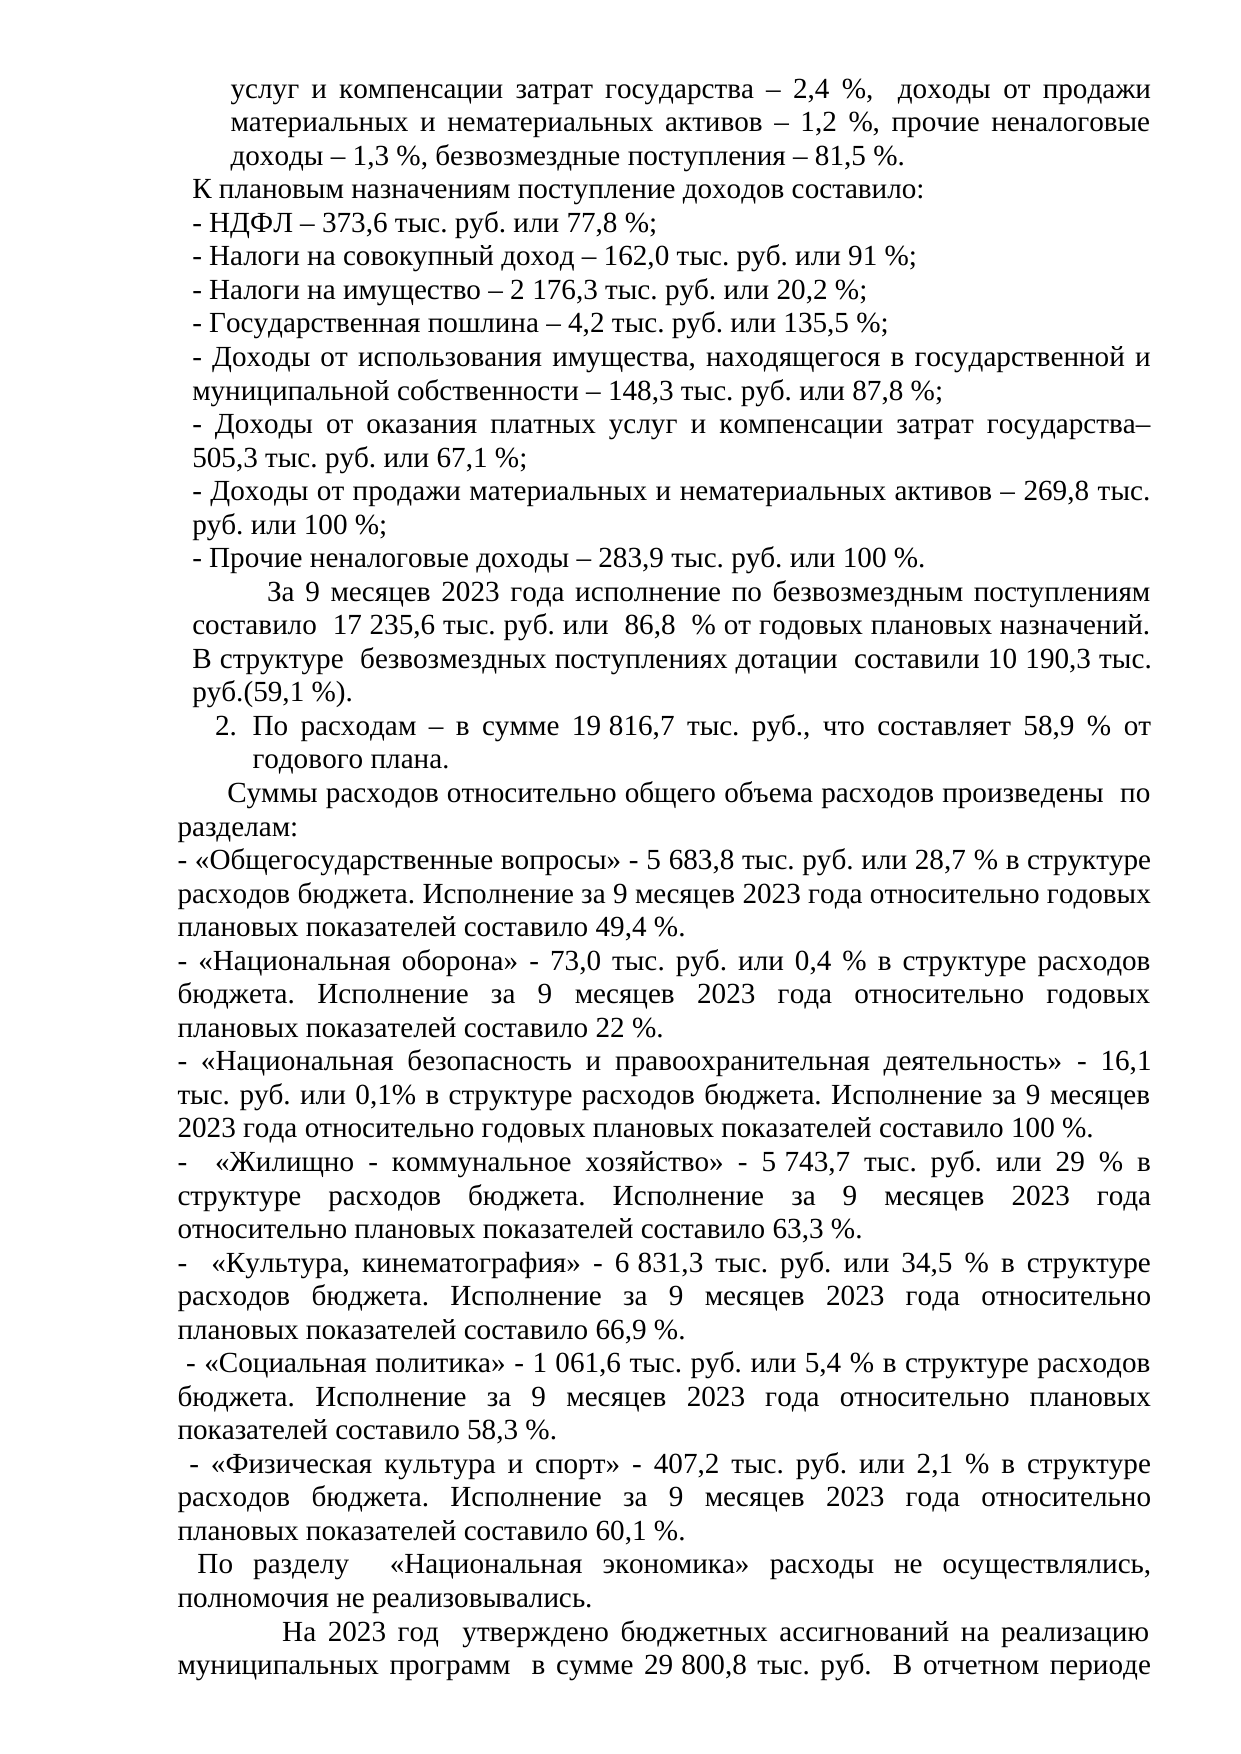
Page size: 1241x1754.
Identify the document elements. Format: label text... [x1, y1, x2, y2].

text - «Социальная политика» - 1 061,6 тыс. руб. или 5,4 % в структуре расходов бюджета. Исполнение за 9 месяцев 2023 года относительно плановых показателей составило 58,3 %. [177, 1345, 1152, 1446]
text - «Физическая культура и спорт» - 407,2 тыс. руб. или 2,1 % в структуре расходов бюджета. Исполнение за 9 месяцев 2023 года относительно плановых показателей составило 60,1 %. [177, 1446, 1152, 1547]
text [177, 1614, 1152, 1681]
text - Налоги на совокупный доход – 162,0 тыс. руб. или 91 %; [192, 238, 1152, 272]
text По разделу «Национальная экономика» расходы не осуществлялись, полномочия не реализовывались. [177, 1547, 1152, 1614]
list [193, 71, 1152, 171]
text - Доходы от продажи материальных и нематериальных активов – 269,8 тыс. руб. или 100 %; [192, 473, 1152, 540]
text - Доходы от использования имущества, находящегося в государственной и муниципальной собственности – 148,3 тыс. руб. или 87,8 %; [192, 339, 1152, 406]
text - «Культура, кинематография» - 6 831,3 тыс. руб. или 34,5 % в структуре расходов бюджета. Исполнение за 9 месяцев 2023 года относительно плановых показателей составило 66,9 %. [177, 1245, 1152, 1345]
text - «Национальная безопасность и правоохранительная деятельность» - 16,1 тыс. руб. или 0,1% в структуре расходов бюджета. Исполнение за 9 месяцев 2023 года относительно годовых плановых показателей составило 100 %. [177, 1043, 1152, 1144]
text - Прочие неналоговые доходы – 283,9 тыс. руб. или 100 %. [192, 540, 1152, 574]
list По расходам – в сумме 19 816,7 тыс. руб., что составляет 58,9 % от годового плана. [215, 708, 1152, 775]
text - «Национальная оборона» - 73,0 тыс. руб. или 0,4 % в структуре расходов бюджета. Исполнение за 9 месяцев 2023 года относительно годовых плановых показателей составило 22 %. [177, 943, 1152, 1043]
text - Доходы от оказания платных услуг и компенсации затрат государства– 505,3 тыс. руб. или 67,1 %; [192, 406, 1152, 473]
text - «Жилищно - коммунальное хозяйство» - 5 743,7 тыс. руб. или 29 % в структуре расходов бюджета. Исполнение за 9 месяцев 2023 года относительно плановых показателей составило 63,3 %. [177, 1144, 1152, 1245]
text - НДФЛ – 373,6 тыс. руб. или 77,8 %; [192, 205, 1152, 238]
text Суммы расходов относительно общего объема расходов произведены по разделам: [177, 775, 1152, 842]
text - Налоги на имущество – 2 176,3 тыс. руб. или 20,2 %; [192, 272, 1152, 306]
text - «Общегосударственные вопросы» - 5 683,8 тыс. руб. или 28,7 % в структуре расходов бюджета. Исполнение за 9 месяцев 2023 года относительно годовых плановых показателей составило 49,4 %. [177, 842, 1152, 943]
text За 9 месяцев 2023 года исполнение по безвозмездным поступлениям составило 17 235,6 тыс. руб. или 86,8 % от годовых плановых назначений. В структуре безвозмездных поступлениях дотации составили 10 190,3 тыс. руб.(59,1 %). [192, 574, 1152, 708]
text - Государственная пошлина – 4,2 тыс. руб. или 135,5 %; [192, 306, 1152, 339]
text К плановым назначениям поступление доходов составило: [192, 171, 1152, 205]
